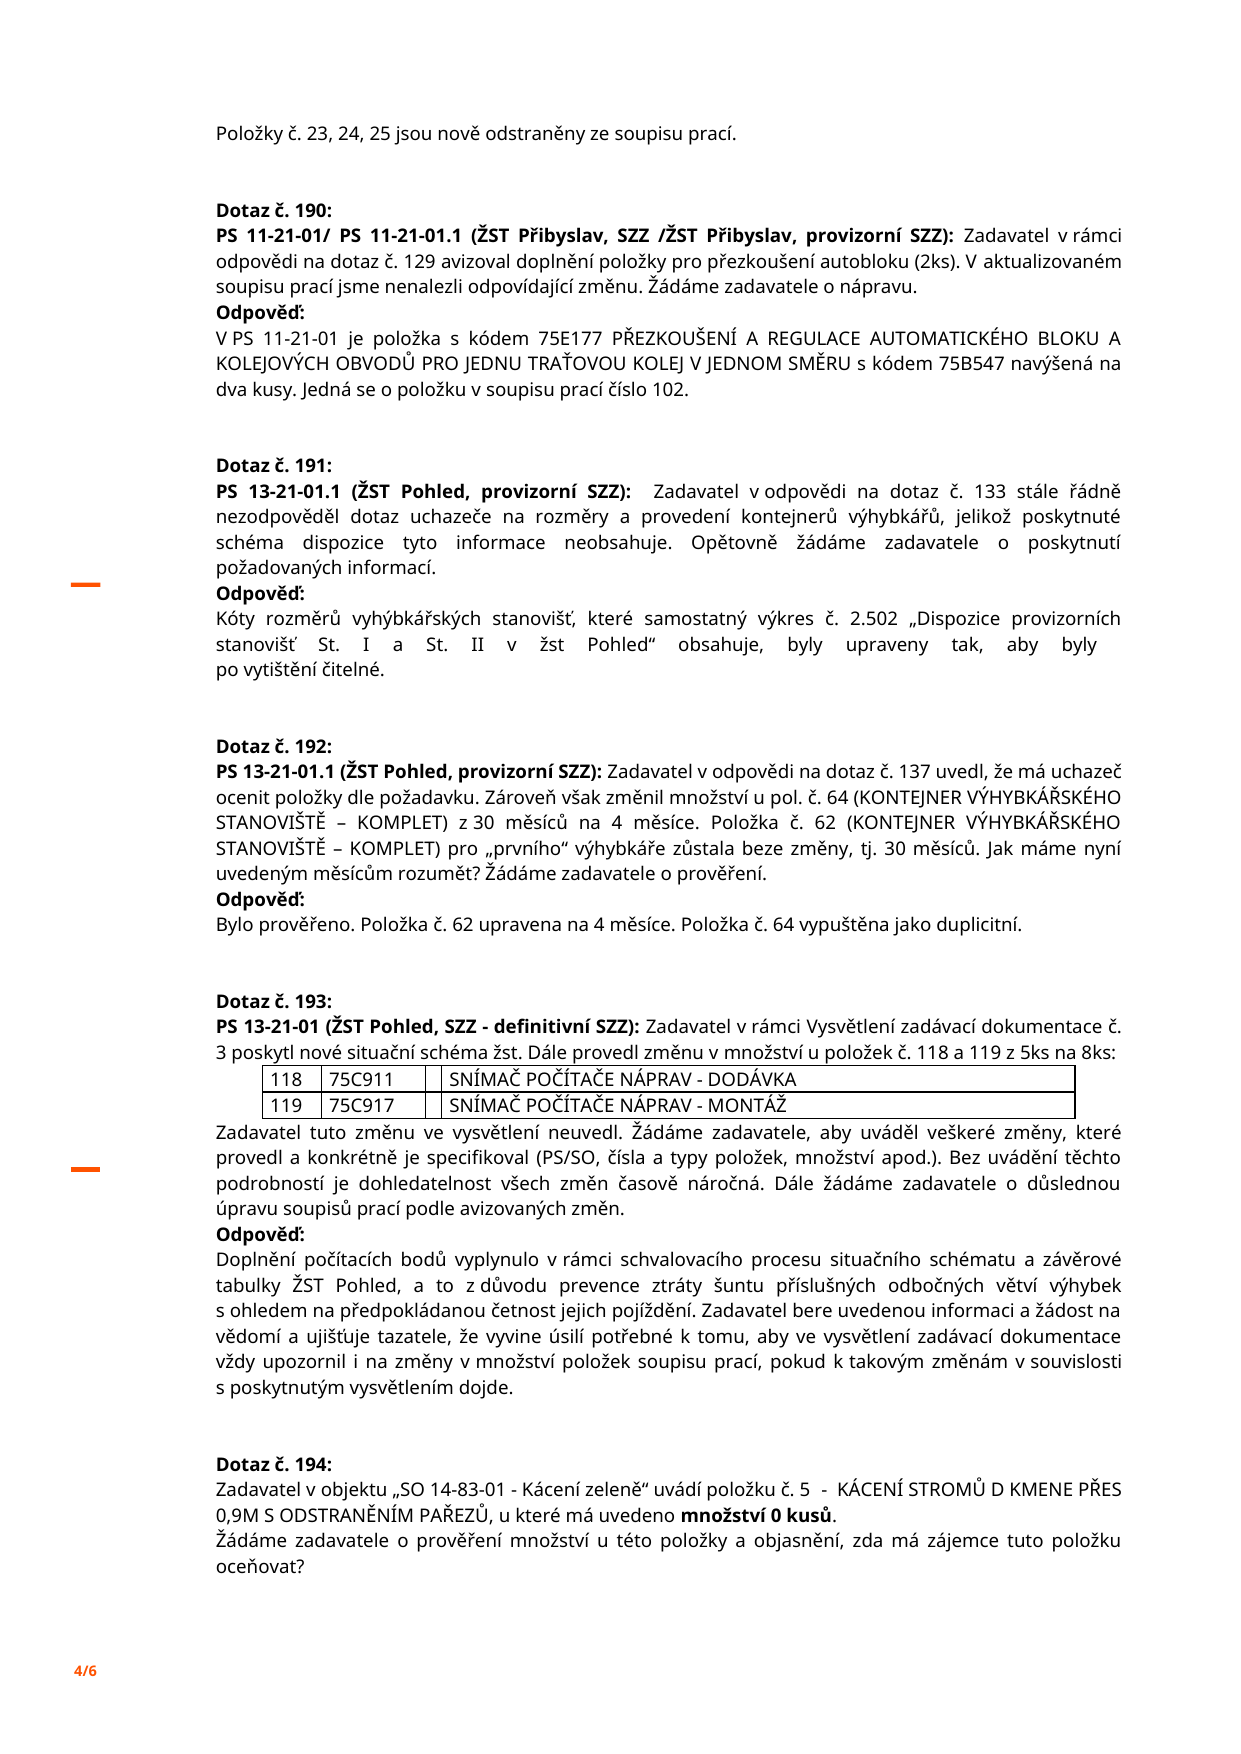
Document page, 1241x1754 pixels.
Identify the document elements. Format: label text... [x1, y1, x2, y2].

text PS 13-21-01.1 (ŽST Pohled, provizorní SZZ): Zadavatel v odpovědi na dotaz č. 137 uvedl, že má uchazeč ocenit položky dle požadavku. Zároveň však změnil množství u pol. č. 64 (KONTEJNER VÝHYBKÁŘSKÉHO STANOVIŠTĚ – KOMPLET) z 30 měsíců na 4 měsíce. Položka č. 62 (KONTEJNER VÝHYBKÁŘSKÉHO STANOVIŠTĚ – KOMPLET) pro „prvního“ výhybkáře zůstala beze změny, tj. 30 měsíců. Jak máme nyní uvedeným měsícům rozumět? Žádáme zadavatele o prověření. [216, 759, 1122, 886]
text Odpověď: [216, 580, 1122, 606]
text Kóty rozměrů vyhýbkářských stanovišť, které samostatný výkres č. 2.502 „Dispozice provizorních stanovišť St. I a St. II v žst Pohled“ obsahuje, byly upraveny tak, aby byly po vytištění čitelné. [216, 606, 1122, 682]
table_cell 119 [263, 1093, 321, 1118]
text Zadavatel v objektu „SO 14-83-01 - Kácení zeleně“ uvádí položku č. 5 - KÁCENÍ STROMŮ D KMENE PŘES 0,9M S ODSTRANĚNÍM PAŘEZŮ, u které má uvedeno množství 0 kusů. [216, 1476, 1122, 1527]
text Dotaz č. 190: [216, 197, 1122, 223]
text Odpověď: [216, 886, 1122, 912]
text Zadavatel tuto změnu ve vysvětlení neuvedl. Žádáme zadavatele, aby uváděl veškeré změny, které provedl a konkrétně je specifikoval (PS/SO, čísla a typy položek, množství apod.). Bez uvádění těchto podrobností je dohledatelnost všech změn časově náročná. Dále žádáme zadavatele o důslednou úpravu soupisů prací podle avizovaných změn. [216, 1119, 1122, 1221]
table_cell [426, 1093, 441, 1118]
text V PS 11-21-01 je položka s kódem 75E177 PŘEZKOUŠENÍ A REGULACE AUTOMATICKÉHO BLOKU A KOLEJOVÝCH OBVODŮ PRO JEDNU TRAŤOVOU KOLEJ V JEDNOM SMĚRU s kódem 75B547 navýšená na dva kusy. Jedná se o položku v soupisu prací číslo 102. [216, 325, 1122, 401]
text PS 13-21-01.1 (ŽST Pohled, provizorní SZZ): Zadavatel v odpovědi na dotaz č. 133 stále řádně nezodpověděl dotaz uchazeče na rozměry a provedení kontejnerů výhybkářů, jelikož poskytnuté schéma dispozice tyto informace neobsahuje. Opětovně žádáme zadavatele o poskytnutí požadovaných informací. [216, 478, 1122, 580]
table_cell SNÍMAČ POČÍTAČE NÁPRAV - MONTÁŽ [442, 1093, 1074, 1118]
text PS 13-21-01 (ŽST Pohled, SZZ - definitivní SZZ): Zadavatel v rámci Vysvětlení zadávací dokumentace č. 3 poskytl nové situační schéma žst. Dále provedl změnu v množství u položek č. 118 a 119 z 5ks na 8ks: [216, 1014, 1122, 1065]
text Bylo prověřeno. Položka č. 62 upravena na 4 měsíce. Položka č. 64 vypuštěna jako duplicitní. [216, 912, 1122, 937]
text Odpověď: [216, 1221, 1122, 1247]
text Odpověď: [216, 299, 1122, 325]
text Dotaz č. 193: [216, 988, 1122, 1014]
text Žádáme zadavatele o prověření množství u této položky a objasnění, zda má zájemce tuto položku oceňovat? [216, 1527, 1122, 1578]
table_header [426, 1066, 441, 1091]
text Dotaz č. 194: [216, 1451, 1122, 1476]
table_cell 75C917 [322, 1093, 425, 1118]
text Dotaz č. 192: [216, 733, 1122, 759]
text Doplnění počítacích bodů vyplynulo v rámci schvalovacího procesu situačního schématu a závěrové tabulky ŽST Pohled, a to z důvodu prevence ztráty šuntu příslušných odbočných větví výhybek s ohledem na předpokládanou četnost jejich pojíždění. Zadavatel bere uvedenou informaci a žádost na vědomí a ujišťuje tazatele, že vyvine úsilí potřebné k tomu, aby ve vysvětlení zadávací dokumentace vždy upozornil i na změny v množství položek soupisu prací, pokud k takovým změnám v souvislosti s poskytnutým vysvětlením dojde. [216, 1247, 1122, 1400]
table_header SNÍMAČ POČÍTAČE NÁPRAV - DODÁVKA [442, 1066, 1074, 1091]
text PS 11-21-01/ PS 11-21-01.1 (ŽST Přibyslav, SZZ /ŽST Přibyslav, provizorní SZZ): Zadavatel v rámci odpovědi na dotaz č. 129 avizoval doplnění položky pro přezkoušení autobloku (2ks). V aktualizovaném soupisu prací jsme nenalezli odpovídající změnu. Žádáme zadavatele o nápravu. [216, 223, 1122, 299]
text Položky č. 23, 24, 25 jsou nově odstraněny ze soupisu prací. [216, 121, 1122, 146]
table_header 75C911 [322, 1066, 425, 1091]
text Dotaz č. 191: [216, 427, 1122, 478]
table_header 118 [263, 1066, 321, 1091]
